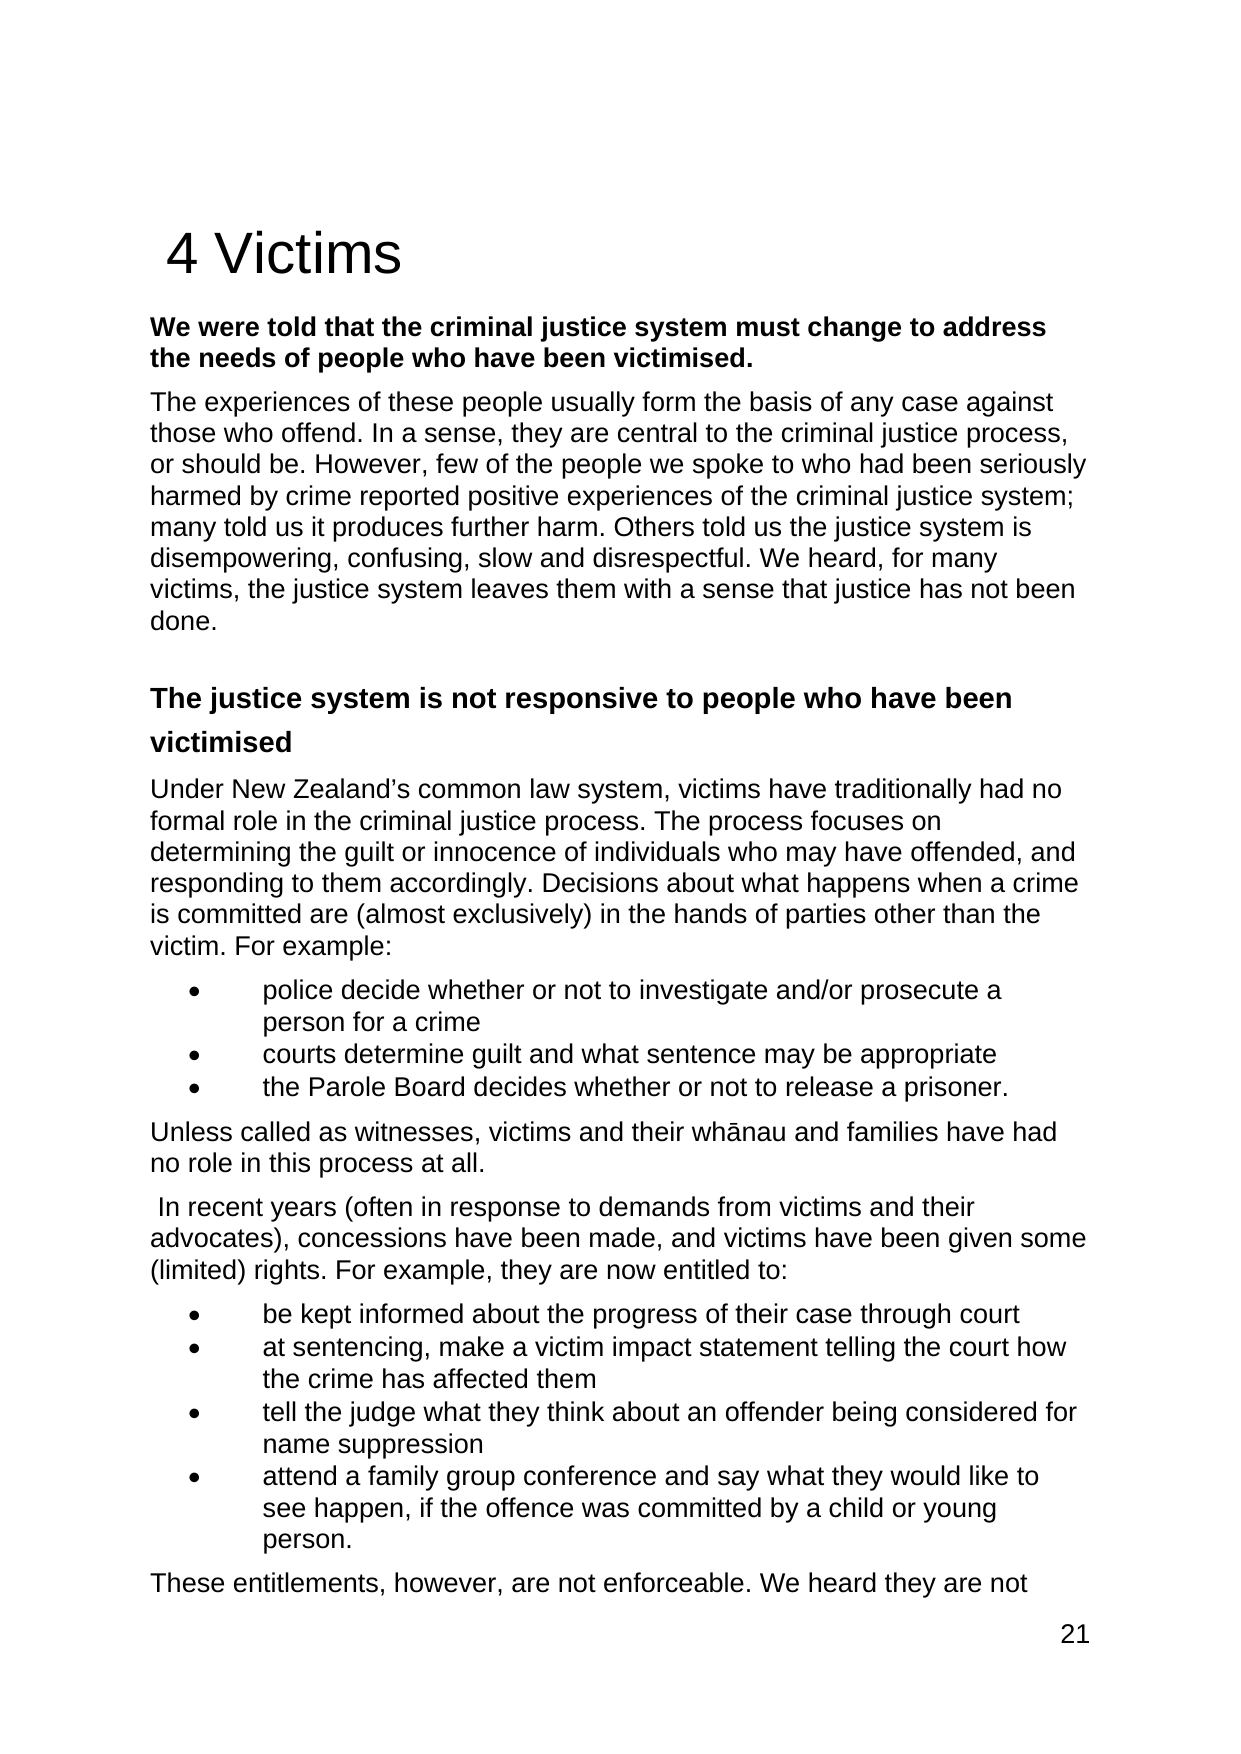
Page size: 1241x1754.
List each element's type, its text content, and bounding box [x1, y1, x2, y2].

text Unless called as witnesses, victims and their whānau and families have had no role in this process at all. [150, 1116, 1090, 1179]
list the Parole Board decides whether or not to release a prisoner. [187, 1071, 1090, 1104]
subtitle 4 Victims [150, 219, 1090, 286]
list be kept informed about the progress of their case through court [187, 1297, 1090, 1330]
list attend a family group conference and say what they would like to see happen, if the offence was committed by a child or young person. [187, 1459, 1090, 1554]
text In recent years (often in response to demands from victims and their advocates), concessions have been made, and victims have been given some (limited) rights. For example, they are now entitled to: [150, 1191, 1090, 1285]
text The experiences of these people usually form the basis of any case against those who offend. In a sense, they are central to the criminal justice process, or should be. However, few of the people we spoke to who had been seriously harmed by crime reported positive experiences of the criminal justice system; many told us it produces further harm. Others told us the justice system is disempowering, confusing, slow and disrespectful. We heard, for many victims, the justice system leaves them with a sense that justice has not been done. [150, 386, 1090, 636]
text We were told that the criminal justice system must change to address the needs of people who have been victimised. [150, 311, 1090, 373]
list courts determine guilt and what sentence may be appropriate [187, 1038, 1090, 1071]
list at sentencing, make a victim impact statement telling the court how the crime has affected them [187, 1330, 1090, 1395]
list police decide whether or not to investigate and/or prosecute a person for a crime [187, 973, 1090, 1038]
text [150, 1567, 1090, 1598]
subtitle The justice system is not responsive to people who have been victimised [150, 673, 1090, 761]
text Under New Zealand’s common law system, victims have traditionally had no formal role in the criminal justice process. The process focuses on determining the guilt or innocence of individuals who may have offended, and responding to them accordingly. Decisions about what happens when a crime is committed are (almost exclusively) in the hands of parties other than the victim. For example: [150, 773, 1090, 961]
list tell the judge what they think about an offender being considered for name suppression [187, 1395, 1090, 1459]
